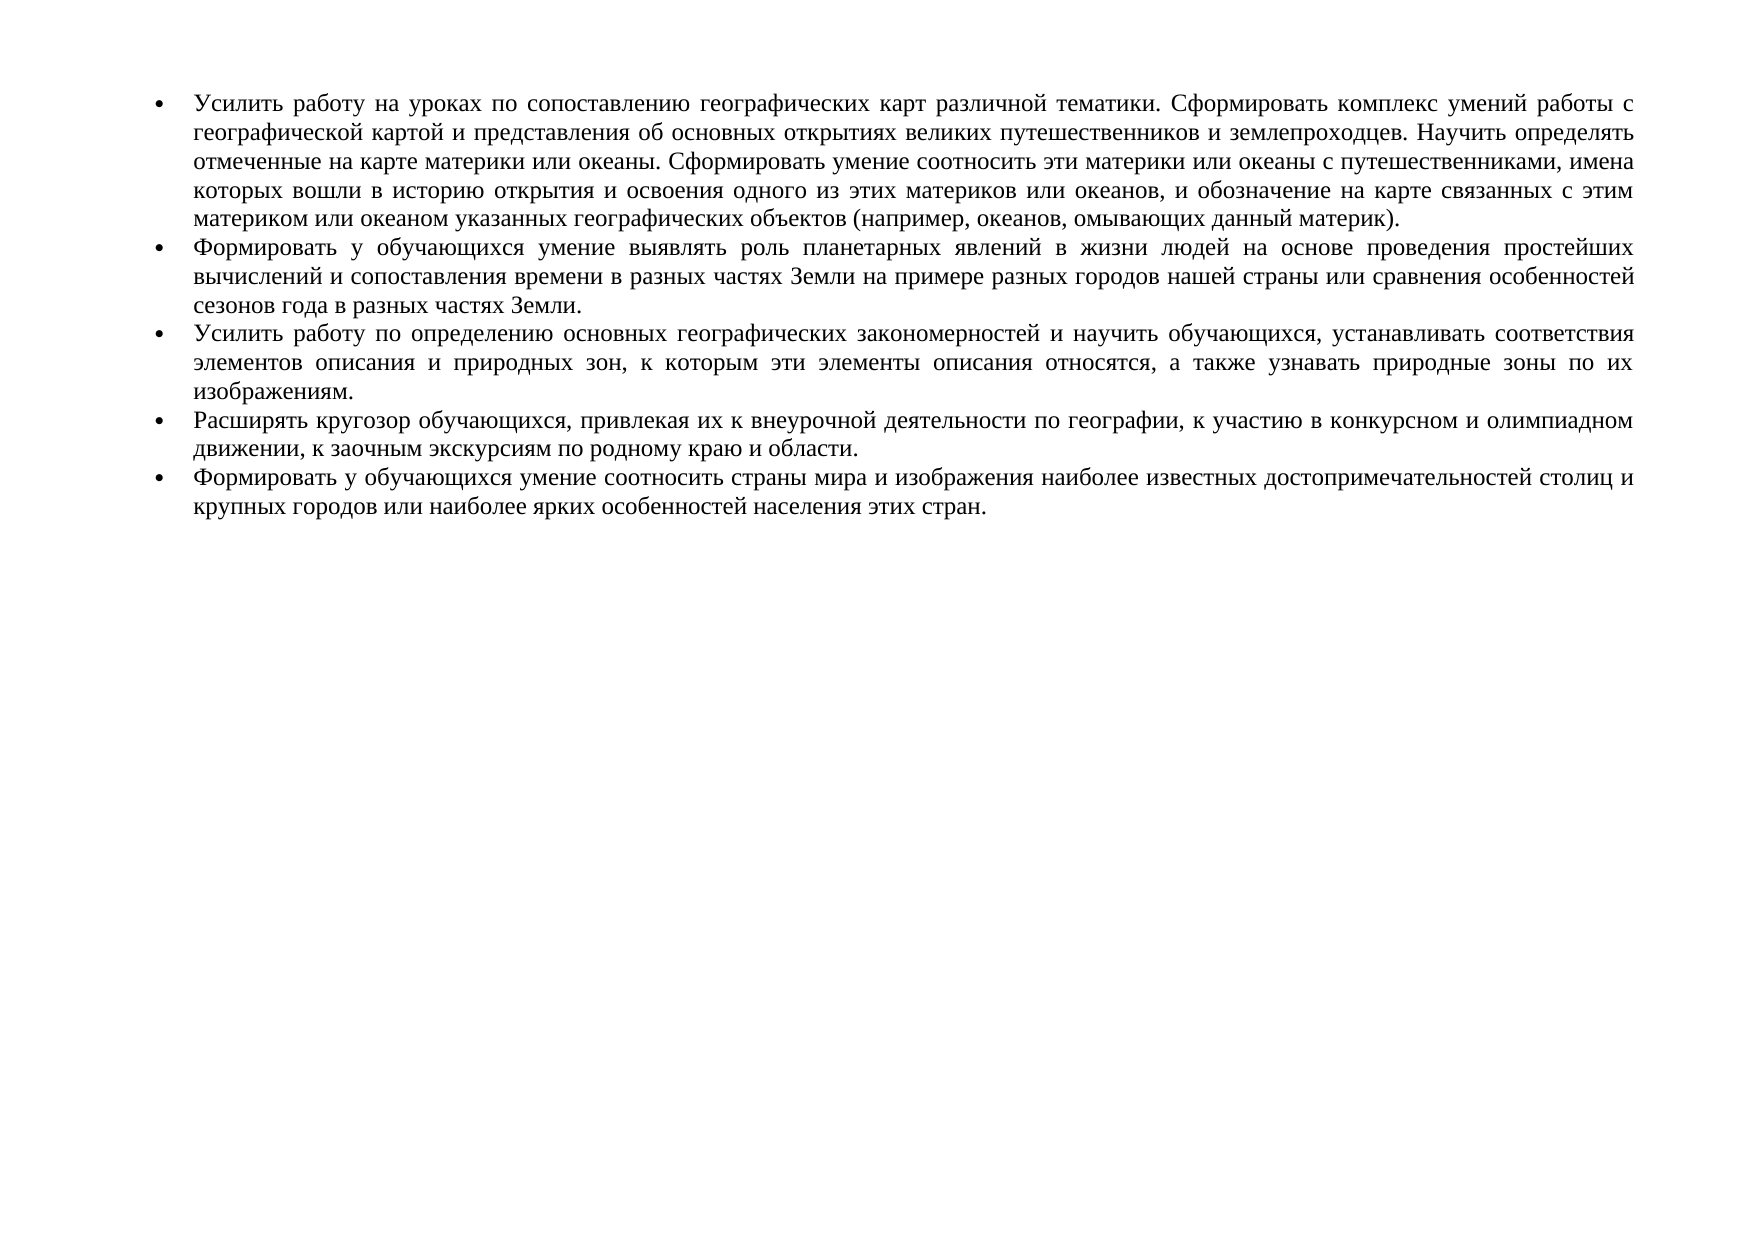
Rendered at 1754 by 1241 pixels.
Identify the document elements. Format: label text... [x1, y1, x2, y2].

list Расширять кругозор обучающихся, привлекая их к внеурочной деятельности по географии, к участию в конкурсном и олимпиадном движении, к заочным экскурсиям по родному краю и области. [156, 405, 1636, 462]
list Усилить работу на уроках по сопоставлению географических карт различной тематики. Сформировать комплекс умений работы с географической картой и представления об основных открытиях великих путешественников и землепроходцев. Научить определять отмеченные на карте материки или океаны. Сформировать умение соотносить эти материки или океаны с путешественниками, имена которых вошли в историю открытия и освоения одного из этих материков или океанов, и обозначение на карте связанных с этим материком или океаном указанных географических объектов (например, океанов, омывающих данный материк). [156, 88, 1636, 232]
list Формировать у обучающихся умение выявлять роль планетарных явлений в жизни людей на основе проведения простейших вычислений и сопоставления времени в разных частях Земли на примере разных городов нашей страны или сравнения особенностей сезонов года в разных частях Земли. [156, 232, 1636, 318]
list Формировать у обучающихся умение соотносить страны мира и изображения наиболее известных достопримечательностей столиц и крупных городов или наиболее ярких особенностей населения этих стран. [156, 462, 1636, 520]
list Усилить работу по определению основных географических закономерностей и научить обучающихся, устанавливать соответствия элементов описания и природных зон, к которым эти элементы описания относятся, а также узнавать природные зоны по их изображениям. [156, 318, 1636, 405]
